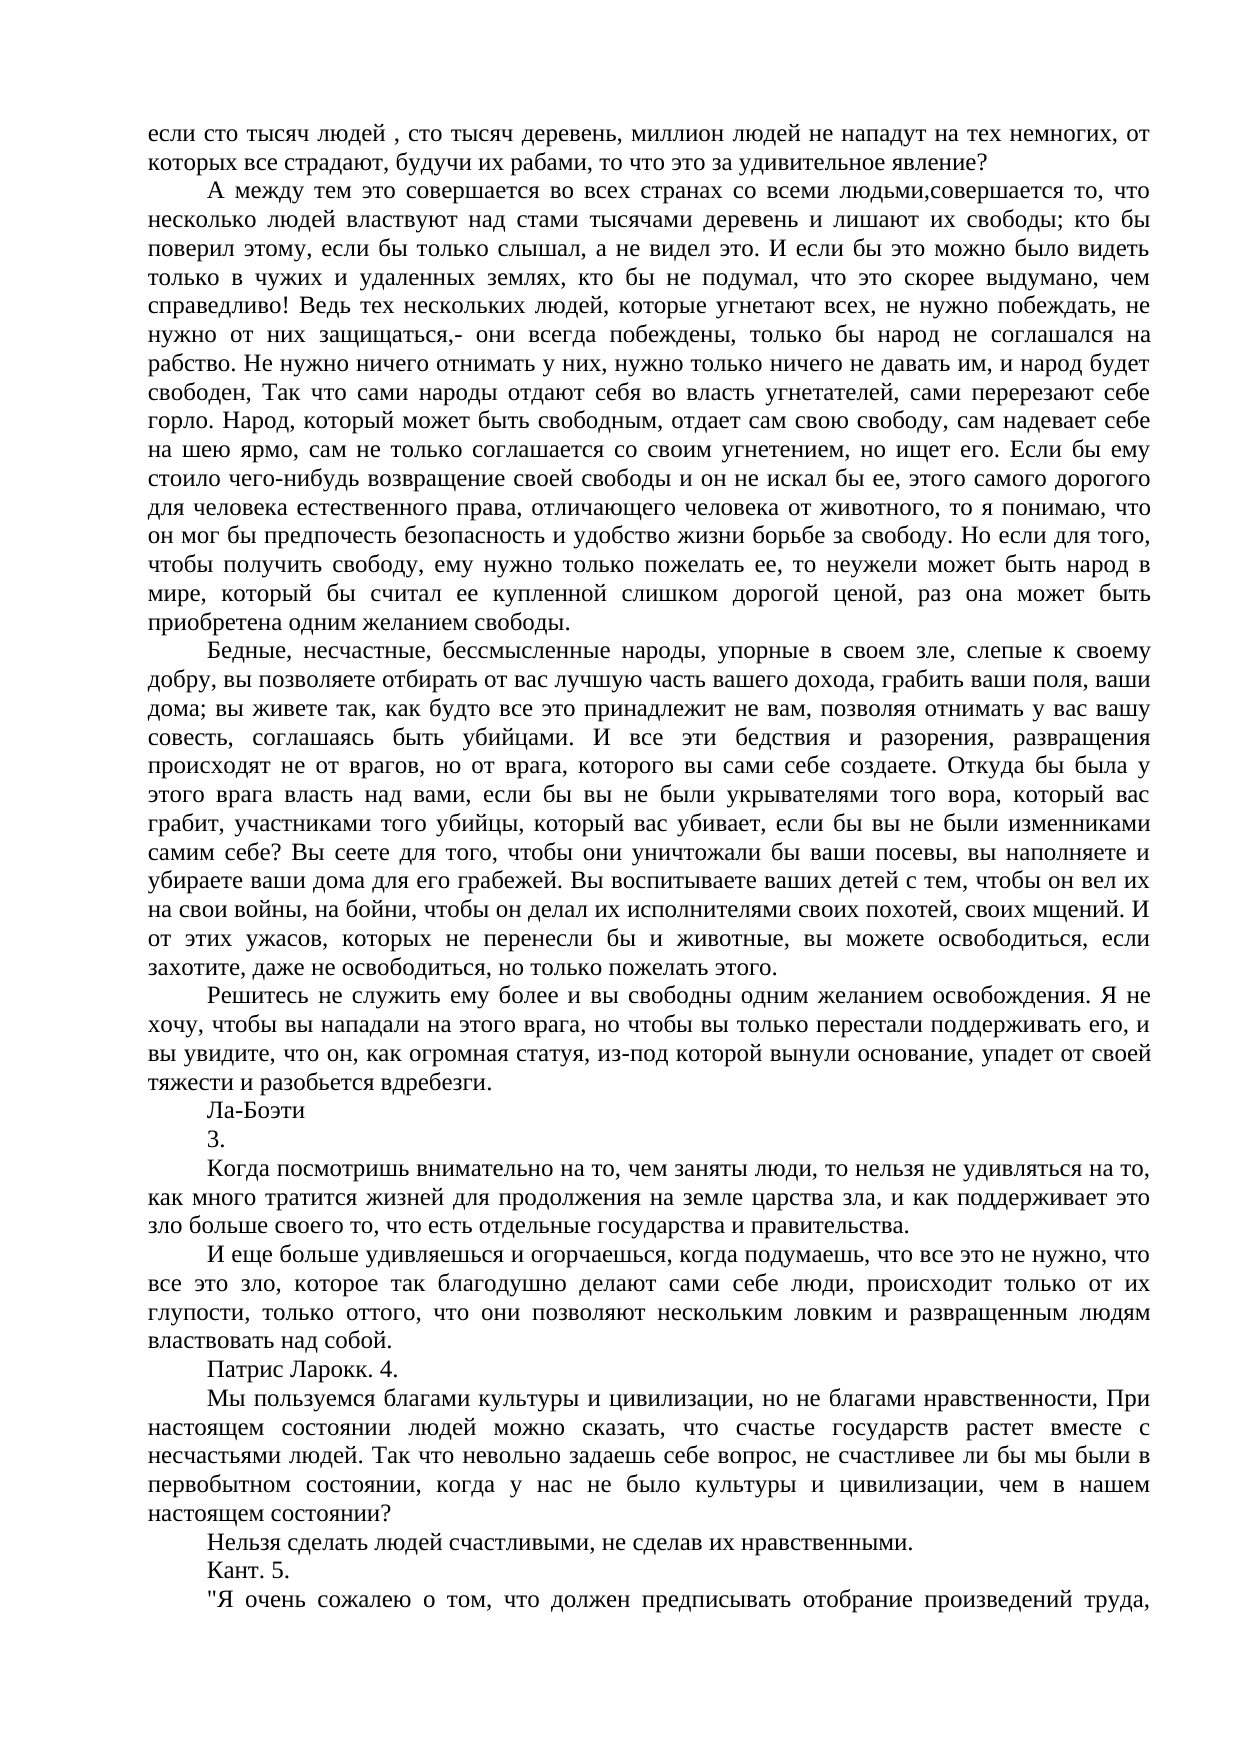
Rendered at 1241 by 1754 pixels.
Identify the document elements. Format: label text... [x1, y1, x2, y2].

text Нельзя сделать людей счастливыми, не сделав их нравственными. [148, 1527, 1152, 1556]
text Ла-Боэти [148, 1096, 1152, 1124]
text Мы пользуемся благами культуры и цивилизации, но не благами нравственности, При настоящем состоянии людей можно сказать, что счастье государств растет вместе с несчастьями людей. Так что невольно задаешь себе вопрос, не счастливее ли бы мы были в первобытном состоянии, когда у нас не было культуры и цивилизации, чем в нашем настоящем состоянии? [148, 1383, 1152, 1527]
text Патрис Ларокк. 4. [148, 1354, 1152, 1383]
text Бедные, несчастные, бессмысленные народы, упорные в своем зле, слепые к своему добру, вы позволяете отбирать от вас лучшую часть вашего дохода, грабить ваши поля, ваши дома; вы живете так, как будто все это принадлежит не вам, позволяя отнимать у вас вашу совесть, соглашаясь быть убийцами. И все эти бедствия и разорения, развращения происходят не от врагов, но от врага, которого вы сами себе создаете. Откуда бы была у этого врага власть над вами, если бы вы не были укрывателями того вора, который вас грабит, участниками того убийцы, который вас убивает, если бы вы не были изменниками самим себе? Вы сеете для того, чтобы они уничтожали бы ваши посевы, вы наполняете и убираете ваши дома для его грабежей. Вы воспитываете ваших детей с тем, чтобы он вел их на свои войны, на бойни, чтобы он делал их исполнителями своих похотей, своих мщений. И от этих ужасов, которых не перенесли бы и животные, вы можете освободиться, если захотите, даже не освободиться, но только пожелать этого. [148, 636, 1152, 981]
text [148, 118, 1152, 176]
text 3. [148, 1124, 1152, 1153]
text Решитесь не служить ему более и вы свободны одним желанием освобождения. Я не хочу, чтобы вы нападали на этого врага, но чтобы вы только перестали поддерживать его, и вы увидите, что он, как огромная статуя, из-под которой вынули основание, упадет от своей тяжести и разобьется вдребезги. [148, 981, 1152, 1096]
text Кант. 5. [148, 1556, 1152, 1584]
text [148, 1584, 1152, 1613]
text А между тем это совершается во всех странах со всеми людьми,совершается то, что несколько людей властвуют над стами тысячами деревень и лишают их свободы; кто бы поверил этому, если бы только слышал, а не видел это. И если бы это можно было видеть только в чужих и удаленных землях, кто бы не подумал, что это скорее выдумано, чем справедливо! Ведь тех нескольких людей, которые угнетают всех, не нужно побеждать, не нужно от них защищаться,- они всегда побеждены, только бы народ не соглашался на рабство. Не нужно ничего отнимать у них, нужно только ничего не давать им, и народ будет свободен, Так что сами народы отдают себя во власть угнетателей, сами перерезают себе горло. Народ, который может быть свободным, отдает сам свою свободу, сам надевает себе на шею ярмо, сам не только соглашается со своим угнетением, но ищет его. Если бы ему стоило чего-нибудь возвращение своей свободы и он не искал бы ее, этого самого дорогого для человека естественного права, отличающего человека от животного, то я понимаю, что он мог бы предпочесть безопасность и удобство жизни борьбе за свободу. Но если для того, чтобы получить свободу, ему нужно только пожелать ее, то неужели может быть народ в мире, который бы считал ее купленной слишком дорогой ценой, раз она может быть приобретена одним желанием свободы. [148, 176, 1152, 636]
text Когда посмотришь внимательно на то, чем заняты люди, то нельзя не удивляться на то, как много тратится жизней для продолжения на земле царства зла, и как поддерживает это зло больше своего то, что есть отдельные государства и правительства. [148, 1153, 1152, 1239]
text И еще больше удивляешься и огорчаешься, когда подумаешь, что все это не нужно, что все это зло, которое так благодушно делают сами себе люди, происходит только от их глупости, только оттого, что они позволяют нескольким ловким и развращенным людям властвовать над собой. [148, 1239, 1152, 1354]
